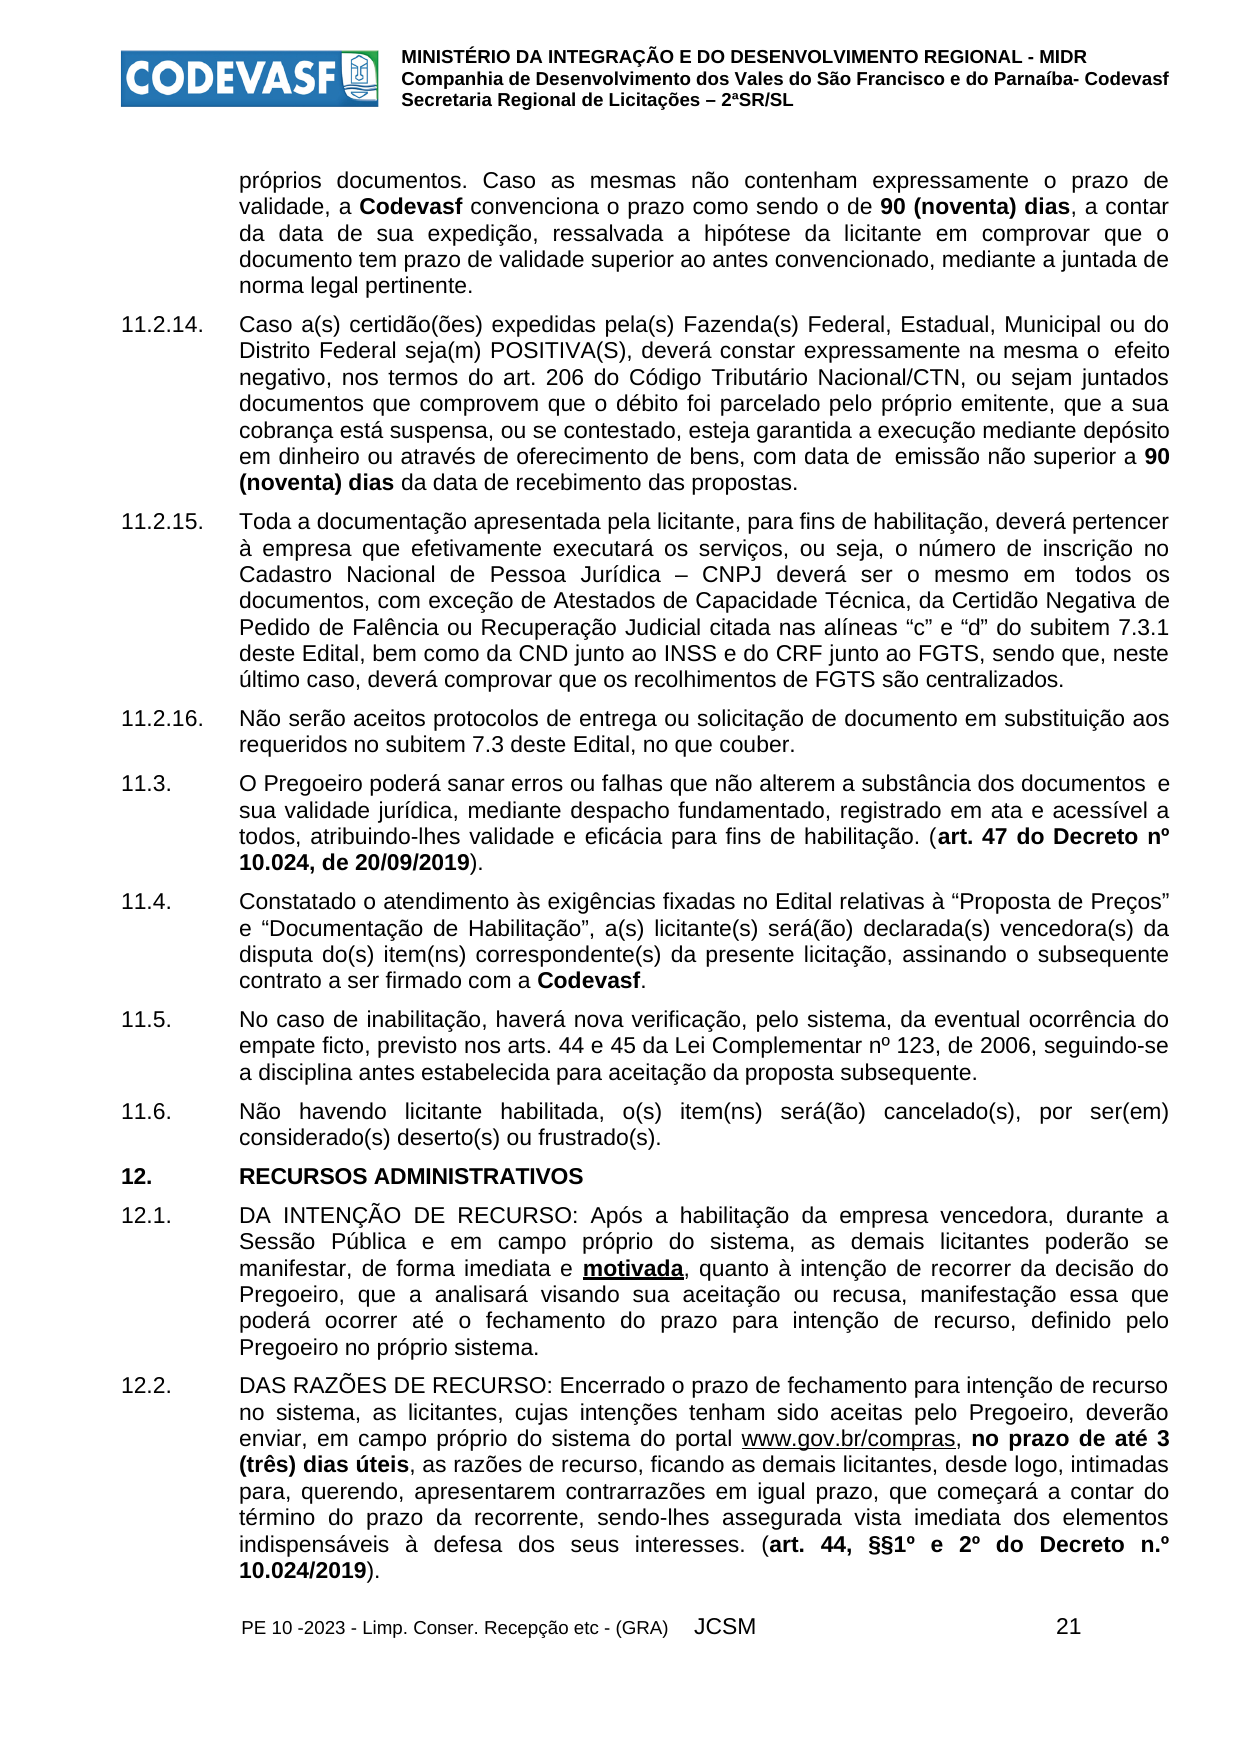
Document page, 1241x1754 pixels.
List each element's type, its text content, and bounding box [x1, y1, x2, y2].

list Constatado o atendimento às exigências fixadas no Edital relativas à “Proposta de Preços” e “Documentação de Habilitação”, a(s) licitante(s) será(ão) declarada(s) vencedora(s) da disputa do(s) item(ns) correspondente(s) da presente licitação, assinando o subsequente contrato a ser firmado com a Codevasf. [121, 888, 1170, 994]
picture [120, 50, 379, 107]
list Caso a(s) certidão(ões) expedidas pela(s) Fazenda(s) Federal, Estadual, Municipal ou do Distrito Federal seja(m) POSITIVA(S), deverá constar expressamente na mesma o efeito negativo, nos termos do art. 206 do Código Tributário Nacional/CTN, ou sejam juntados documentos que comprovem que o débito foi parcelado pelo próprio emitente, que a sua cobrança está suspensa, ou se contestado, esteja garantida a execução mediante depósito em dinheiro ou através de oferecimento de bens, com data de emissão não superior a 90 (noventa) dias da data de recebimento das propostas. [121, 311, 1170, 496]
list Não serão aceitos protocolos de entrega ou solicitação de documento em substituição aos requeridos no subitem 7.3 deste Edital, no que couber. [121, 705, 1170, 758]
list No caso de inabilitação, haverá nova verificação, pelo sistema, da eventual ocorrência do empate ficto, previsto nos arts. 44 e 45 da Lei Complementar nº 123, de 2006, seguindo-se a disciplina antes estabelecida para aceitação da proposta subsequente. [121, 1006, 1170, 1085]
list O Pregoeiro poderá sanar erros ou falhas que não alterem a substância dos documentos e sua validade jurídica, mediante despacho fundamentado, registrado em ata e acessível a todos, atribuindo-lhes validade e eficácia para fins de habilitação. (art. 47 do Decreto nº 10.024, de 20/09/2019). [121, 770, 1170, 876]
list DAS RAZÕES DE RECURSO: Encerrado o prazo de fechamento para intenção de recurso no sistema, as licitantes, cujas intenções tenham sido aceitas pelo Pregoeiro, deverão enviar, em campo próprio do sistema do portal www.gov.br/compras, no prazo de até 3 (três) dias úteis, as razões de recurso, ficando as demais licitantes, desde logo, intimadas para, querendo, apresentarem contrarrazões em igual prazo, que começará a contar do término do prazo da recorrente, sendo-lhes assegurada vista imediata dos elementos indispensáveis à defesa dos seus interesses. (art. 44, §§1º e 2º do Decreto n.º 10.024/2019). [121, 1372, 1170, 1583]
list Não havendo licitante habilitada, o(s) item(ns) será(ão) cancelado(s), por ser(em) considerado(s) deserto(s) ou frustrado(s). [121, 1098, 1170, 1150]
list DA INTENÇÃO DE RECURSO: Após a habilitação da empresa vencedora, durante a Sessão Pública e em campo próprio do sistema, as demais licitantes poderão se manifestar, de forma imediata e motivada, quanto à intenção de recorrer da decisão do Pregoeiro, que a analisará visando sua aceitação ou recusa, manifestação essa que poderá ocorrer até o fechamento do prazo para intenção de recurso, definido pelo Pregoeiro no próprio sistema. [121, 1202, 1170, 1360]
list Toda a documentação apresentada pela licitante, para fins de habilitação, deverá pertencer à empresa que efetivamente executará os serviços, ou seja, o número de inscrição no Cadastro Nacional de Pessoa Jurídica – CNPJ deverá ser o mesmo em todos os documentos, com exceção de Atestados de Capacidade Técnica, da Certidão Negativa de Pedido de Falência ou Recuperação Judicial citada nas alíneas “c” e “d” do subitem 7.3.1 deste Edital, bem como da CND junto ao INSS e do CRF junto ao FGTS, sendo que, neste último caso, deverá comprovar que os recolhimentos de FGTS são centralizados. [121, 508, 1170, 693]
list RECURSOS ADMINISTRATIVOS [121, 1163, 1176, 1189]
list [121, 167, 1170, 299]
